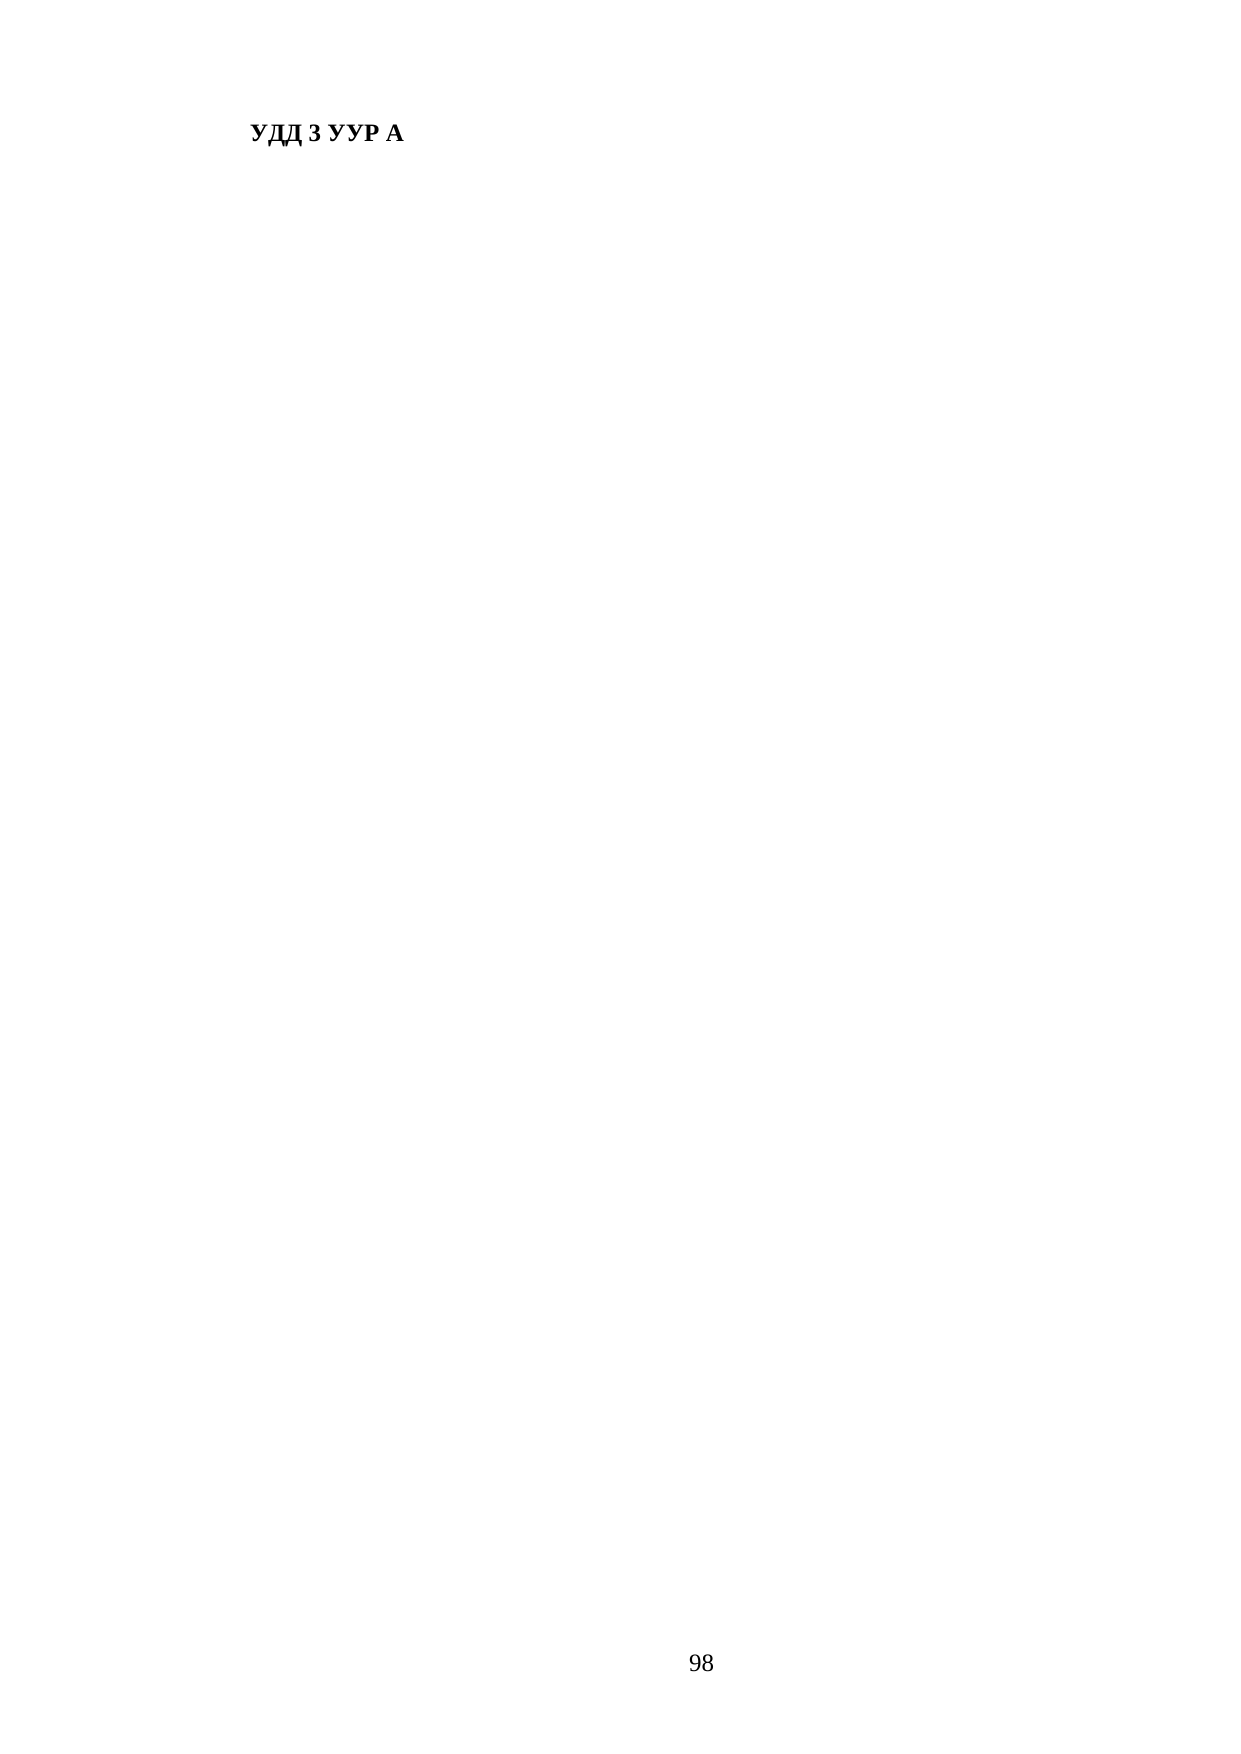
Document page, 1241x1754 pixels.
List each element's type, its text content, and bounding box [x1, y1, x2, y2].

text УДД 3 УУР А [249, 118, 1217, 147]
